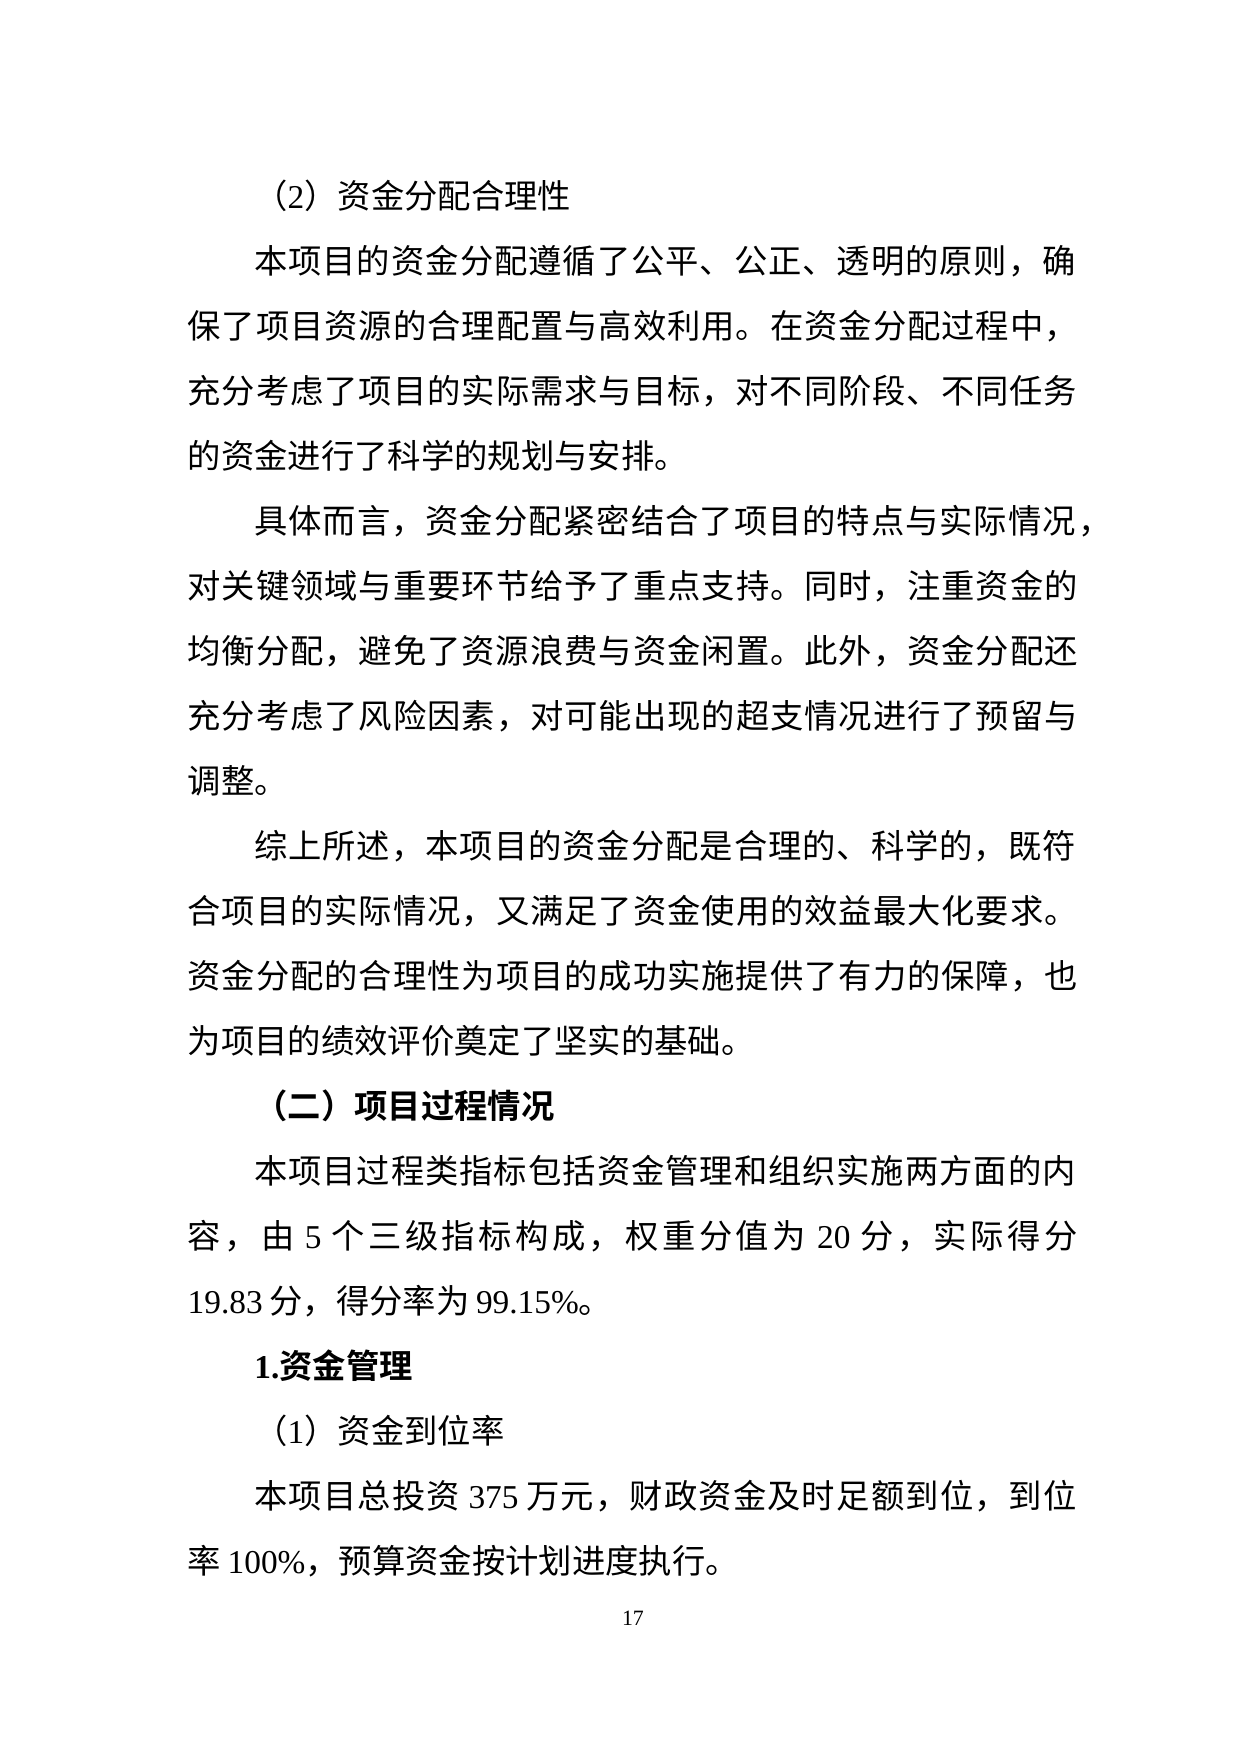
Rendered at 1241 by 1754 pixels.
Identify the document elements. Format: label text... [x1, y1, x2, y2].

text 本项目过程类指标包括资金管理和组织实施两方面的内容，由5个三级指标构成，权重分值为20分，实际得分19.83分，得分率为99.15%。 [187, 1137, 1078, 1332]
title 项目过程情况 [187, 1072, 1078, 1137]
text 具体而言，资金分配紧密结合了项目的特点与实际情况，对关键领域与重要环节给予了重点支持。同时，注重资金的均衡分配，避免了资源浪费与资金闲置。此外，资金分配还充分考虑了风险因素，对可能出现的超支情况进行了预留与调整。 [187, 487, 1078, 812]
text 综上所述，本项目的资金分配是合理的、科学的，既符合项目的实际情况，又满足了资金使用的效益最大化要求。资金分配的合理性为项目的成功实施提供了有力的保障，也为项目的绩效评价奠定了坚实的基础。 [187, 812, 1078, 1072]
text （2）资金分配合理性 [187, 162, 1078, 227]
text （1）资金到位率 [187, 1397, 1078, 1462]
text 本项目的资金分配遵循了公平、公正、透明的原则，确保了项目资源的合理配置与高效利用。在资金分配过程中，充分考虑了项目的实际需求与目标，对不同阶段、不同任务的资金进行了科学的规划与安排。 [187, 227, 1078, 487]
text 1.资金管理 [187, 1332, 1078, 1397]
text 本项目总投资375万元，财政资金及时足额到位，到位率100%，预算资金按计划进度执行。 [187, 1462, 1078, 1592]
